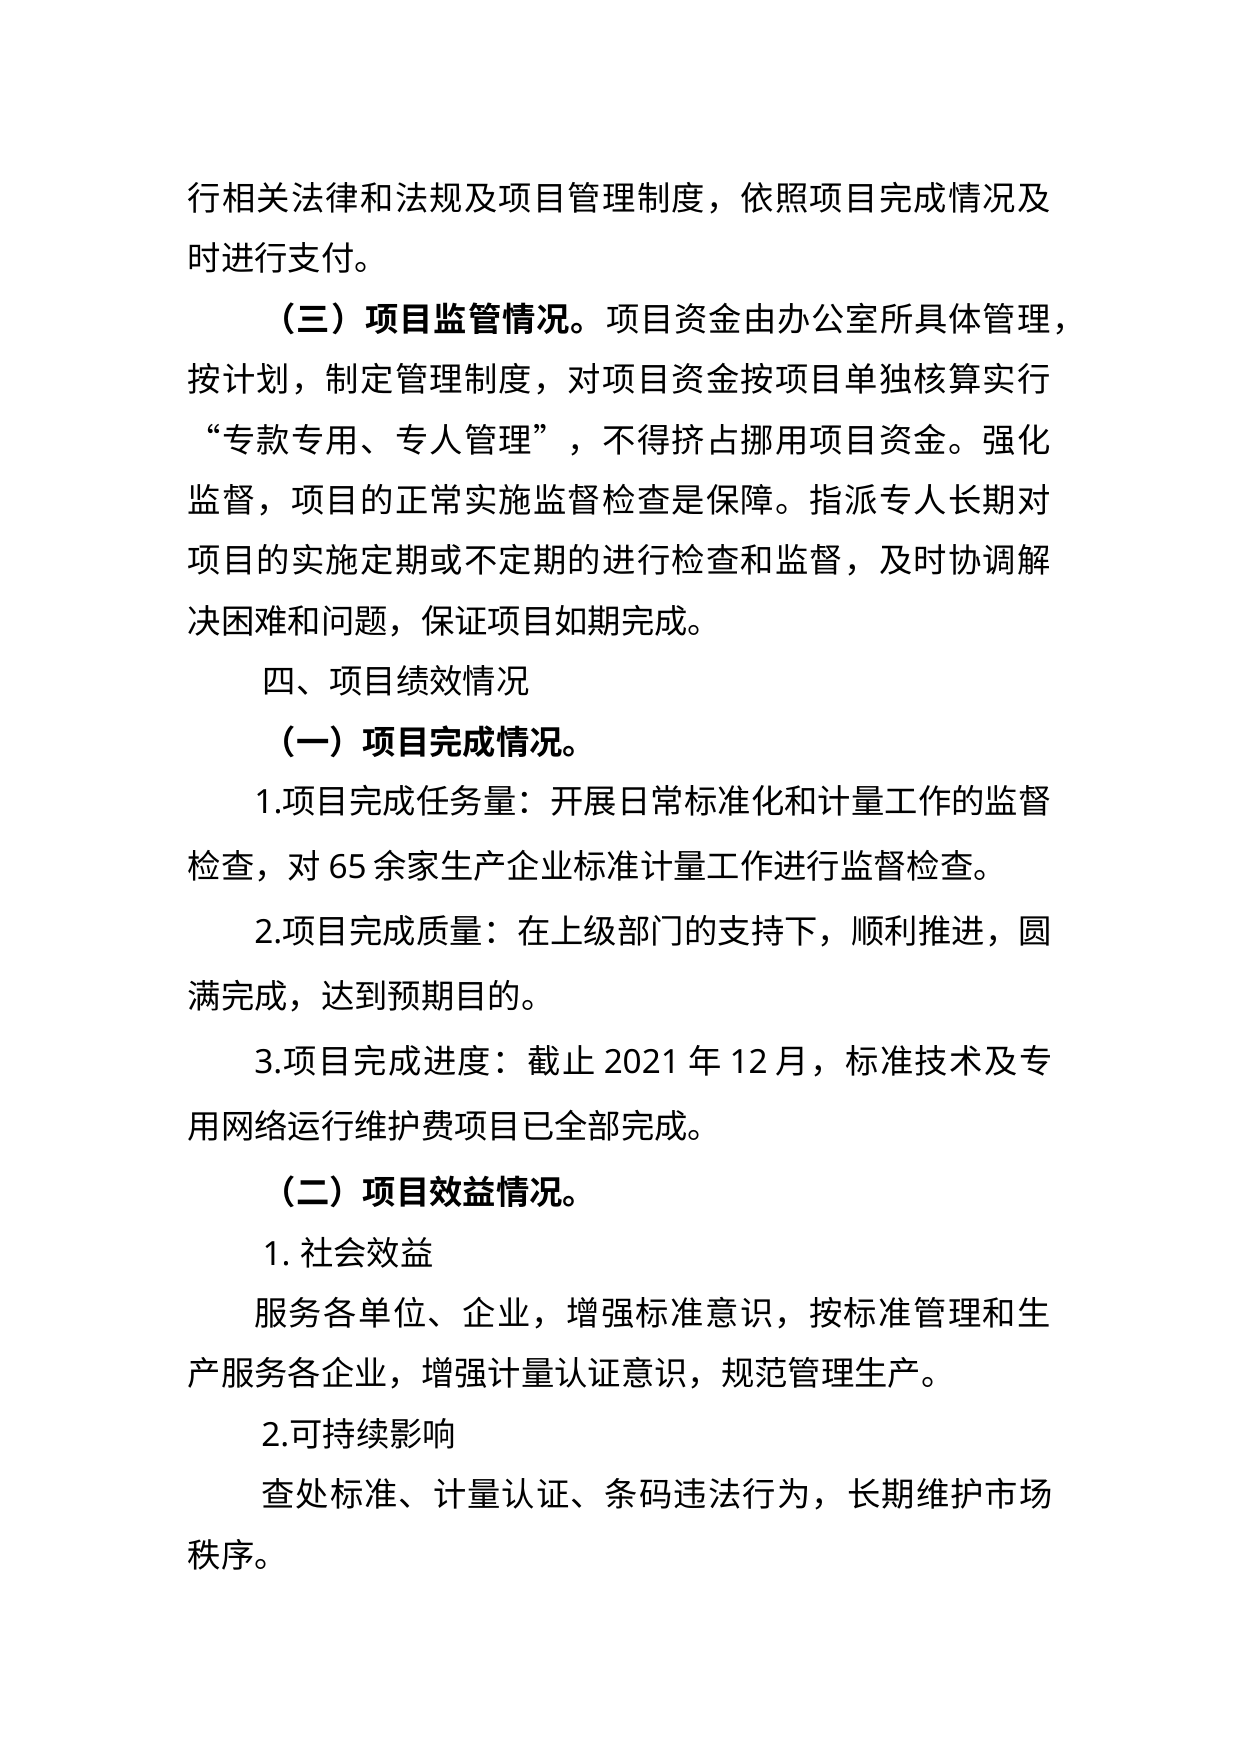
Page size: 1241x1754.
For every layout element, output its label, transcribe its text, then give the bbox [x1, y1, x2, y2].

text 1.项目完成任务量：开展日常标准化和计量工作的监督检查，对 65余家生产企业标准计量工作进行监督检查。 [187, 766, 1053, 896]
list 服务各单位、企业，增强标准意识，按标准管理和生产服务各企业，增强计量认证意识，规范管理生产。 [187, 1277, 1053, 1398]
text （二）项目效益情况。 [187, 1156, 1053, 1217]
list 查处标准、计量认证、条码违法行为，长期维护市场秩序。 [187, 1458, 1053, 1579]
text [187, 162, 1053, 283]
text （三）项目监管情况。项目资金由办公室所具体管理，按计划，制定管理制度，对项目资金按项目单独核算实行“专款专用、专人管理”，不得挤占挪用项目资金。强化监督，项目的正常实施监督检查是保障。指派专人长期对项目的实施定期或不定期的进行检查和监督，及时协调解决困难和问题，保证项目如期完成。 [187, 283, 1053, 645]
list 2.项目完成质量：在上级部门的支持下，顺利推进，圆满完成，达到预期目的。 [187, 896, 1053, 1026]
text 四、项目绩效情况 [187, 645, 1053, 706]
list 2.可持续影响 [187, 1398, 1053, 1458]
text （一）项目完成情况。 [187, 706, 1053, 766]
list 3.项目完成进度：截止2021年12月，标准技术及专用网络运行维护费项目已全部完成。 [187, 1026, 1053, 1156]
list 社会效益 [262, 1217, 1053, 1277]
